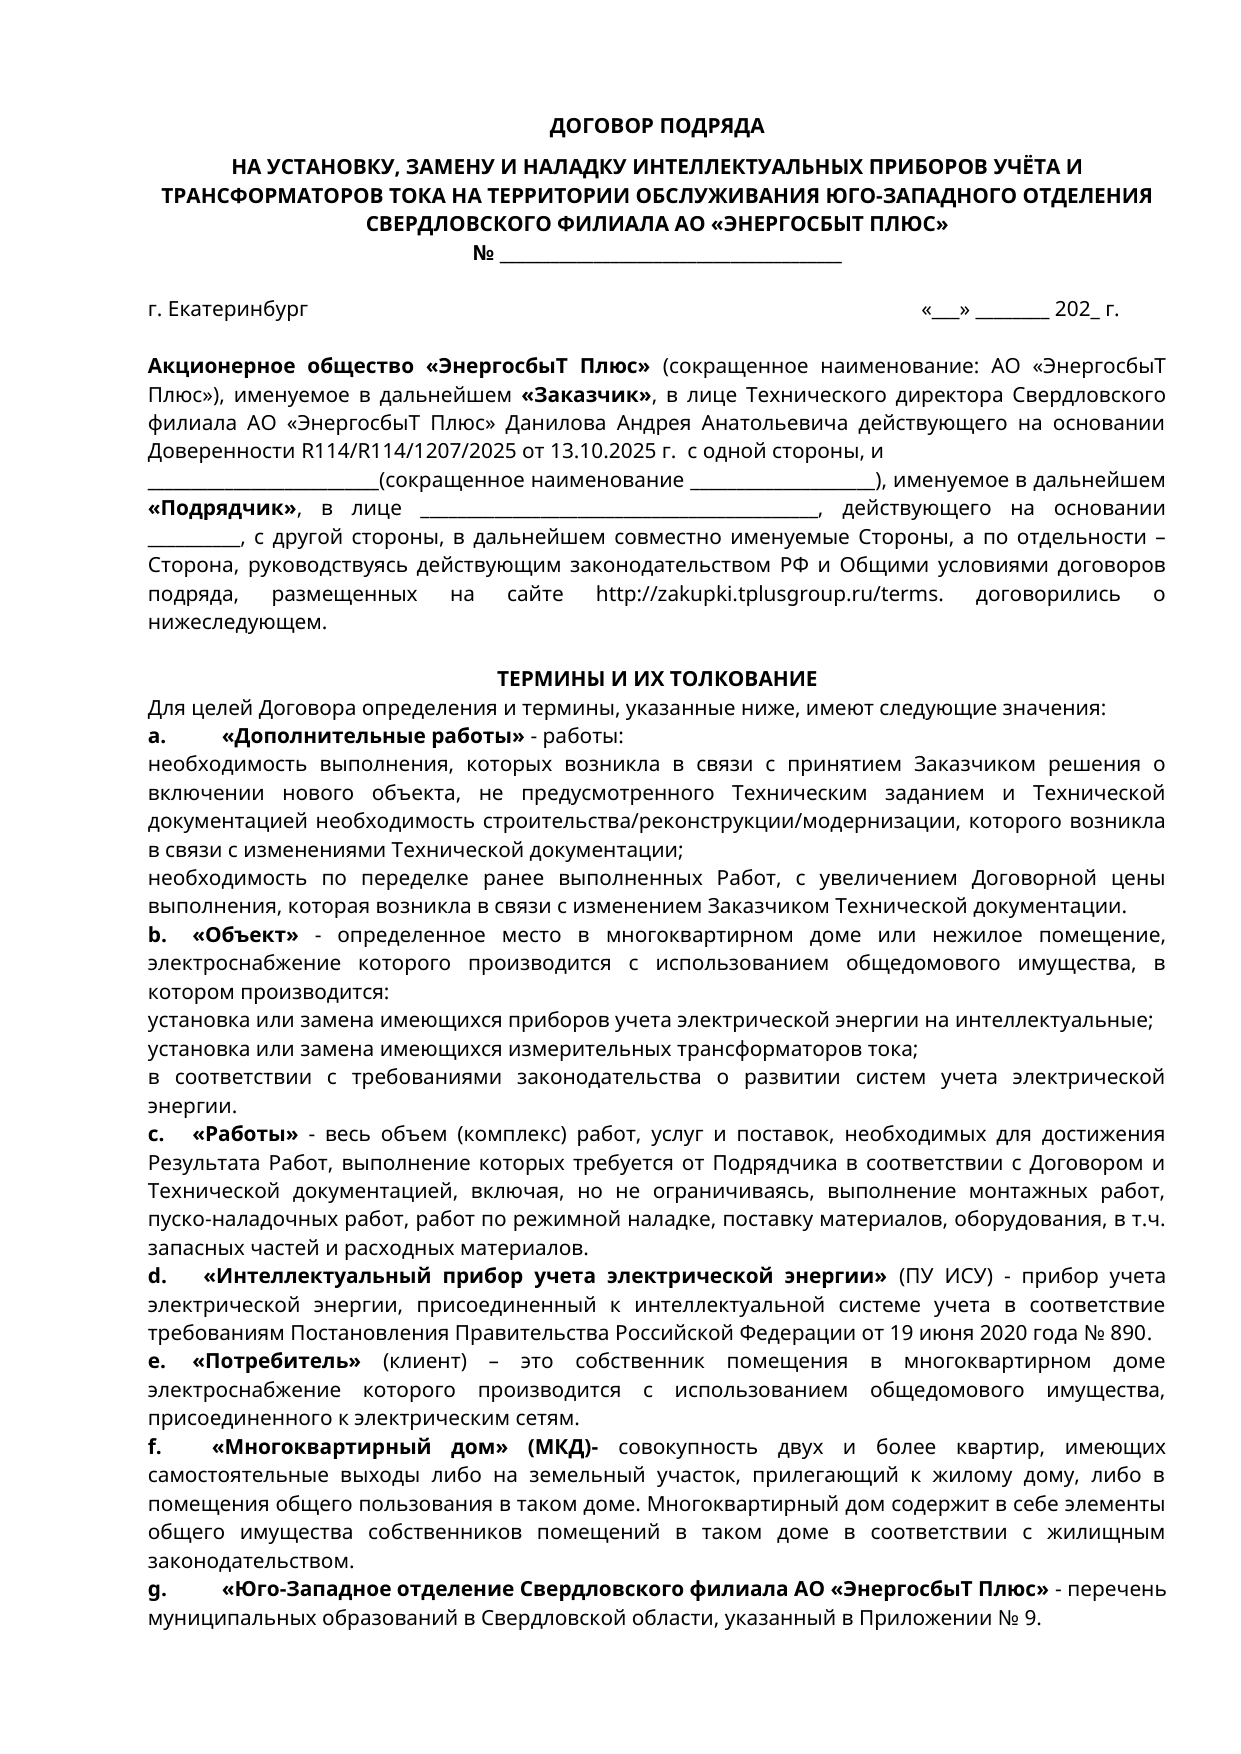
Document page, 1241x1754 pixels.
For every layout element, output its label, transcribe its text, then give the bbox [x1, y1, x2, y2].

text № ________________________________________ [148, 238, 1167, 266]
text г. Екатеринбург «___» ________ 202_ г. [148, 294, 1167, 323]
list установка или замена имеющихся измерительных трансформаторов тока; [148, 1034, 1167, 1062]
list «Объект» - определенное место в многоквартирном доме или нежилое помещение, электроснабжение которого производится с использованием общедомового имущества, в котором производится: [148, 920, 1167, 1005]
list необходимость выполнения, которых возникла в связи с принятием Заказчиком решения о включении нового объекта, не предусмотренного Техническим заданием и Технической документацией необходимость строительства/реконструкции/модернизации, которого возникла в связи с изменениями Технической документации; [148, 749, 1167, 863]
list «Дополнительные работы» - работы: [148, 721, 1167, 749]
list «Работы» - весь объем (комплекс) работ, услуг и поставок, необходимых для достижения Результата Работ, выполнение которых требуется от Подрядчика в соответствии с Договором и Технической документацией, включая, но не ограничиваясь, выполнение монтажных работ, пуско-наладочных работ, работ по режимной наладке, поставку материалов, оборудования, в т.ч. запасных частей и расходных материалов. [148, 1119, 1167, 1261]
list «Потребитель» (клиент) – это собственник помещения в многоквартирном доме электроснабжение которого производится с использованием общедомового имущества, присоединенного к электрическим сетям. [148, 1347, 1167, 1432]
list в соответствии с требованиями законодательства о развитии систем учета электрической энергии. [148, 1062, 1167, 1119]
list установка или замена имеющихся приборов учета электрической энергии на интеллектуальные; [148, 1005, 1167, 1034]
list необходимость по переделке ранее выполненных Работ, с увеличением Договорной цены выполнения, которая возникла в связи с изменением Заказчиком Технической документации. [148, 863, 1167, 920]
text ___________________________(сокращенное наименование ____________________), именуемое в дальнейшем «Подрядчик», в лице ___________________________________________, действующего на основании __________, с другой стороны, в дальнейшем совместно именуемые Стороны, а по отдельности – Сторона, руководствуясь действующим законодательством РФ и Общими условиями договоров подряда, размещенных на сайте http://zakupki.tplusgroup.ru/terms. договорились о нижеследующем. [148, 465, 1167, 636]
subtitle Термины и их толкование [148, 664, 1167, 693]
text Акционерное общество «ЭнергосбыТ Плюс» (сокращенное наименование: АО «ЭнергосбыТ Плюс»), именуемое в дальнейшем «Заказчик», в лице Технического директора Свердловского филиала АО «ЭнергосбыТ Плюс» Данилова Андрея Анатольевича действующего на основании Доверенности R114/R114/1207/2025 от 13.10.2025 г. с одной стороны, и [148, 351, 1167, 465]
list «Многоквартирный дом» (МКД)- совокупность двух и более квартир, имеющих самостоятельные выходы либо на земельный участок, прилегающий к жилому дому, либо в помещения общего пользования в таком доме. Многоквартирный дом содержит в себе элементы общего имущества собственников помещений в таком доме в соответствии с жилищным законодательством. [148, 1432, 1167, 1574]
list «Интеллектуальный прибор учета электрической энергии» (ПУ ИСУ) - прибор учета электрической энергии, присоединенный к интеллектуальной системе учета в соответствие требованиям Постановления Правительства Российской Федерации от 19 июня 2020 года № 890. [148, 1261, 1167, 1347]
text на установку, замену и наладку ИНТЕЛЛЕКТУАЛЬНЫХ приборов учёта и ТРАНСФОРМАТОРОВ ТОКА на территории Обслуживания ЮГО-ЗАПАДНОГо отделения свердловского филиала АО «Энергосбыт плюс» [148, 152, 1167, 238]
subtitle Договор подряда [148, 111, 1167, 140]
list «Юго-Западное отделение Свердловского филиала АО «ЭнергосбыТ Плюс» - перечень муниципальных образований в Свердловской области, указанный в Приложении № 9. [148, 1574, 1167, 1631]
text Для целей Договора определения и термины, указанные ниже, имеют следующие значения: [148, 693, 1167, 721]
